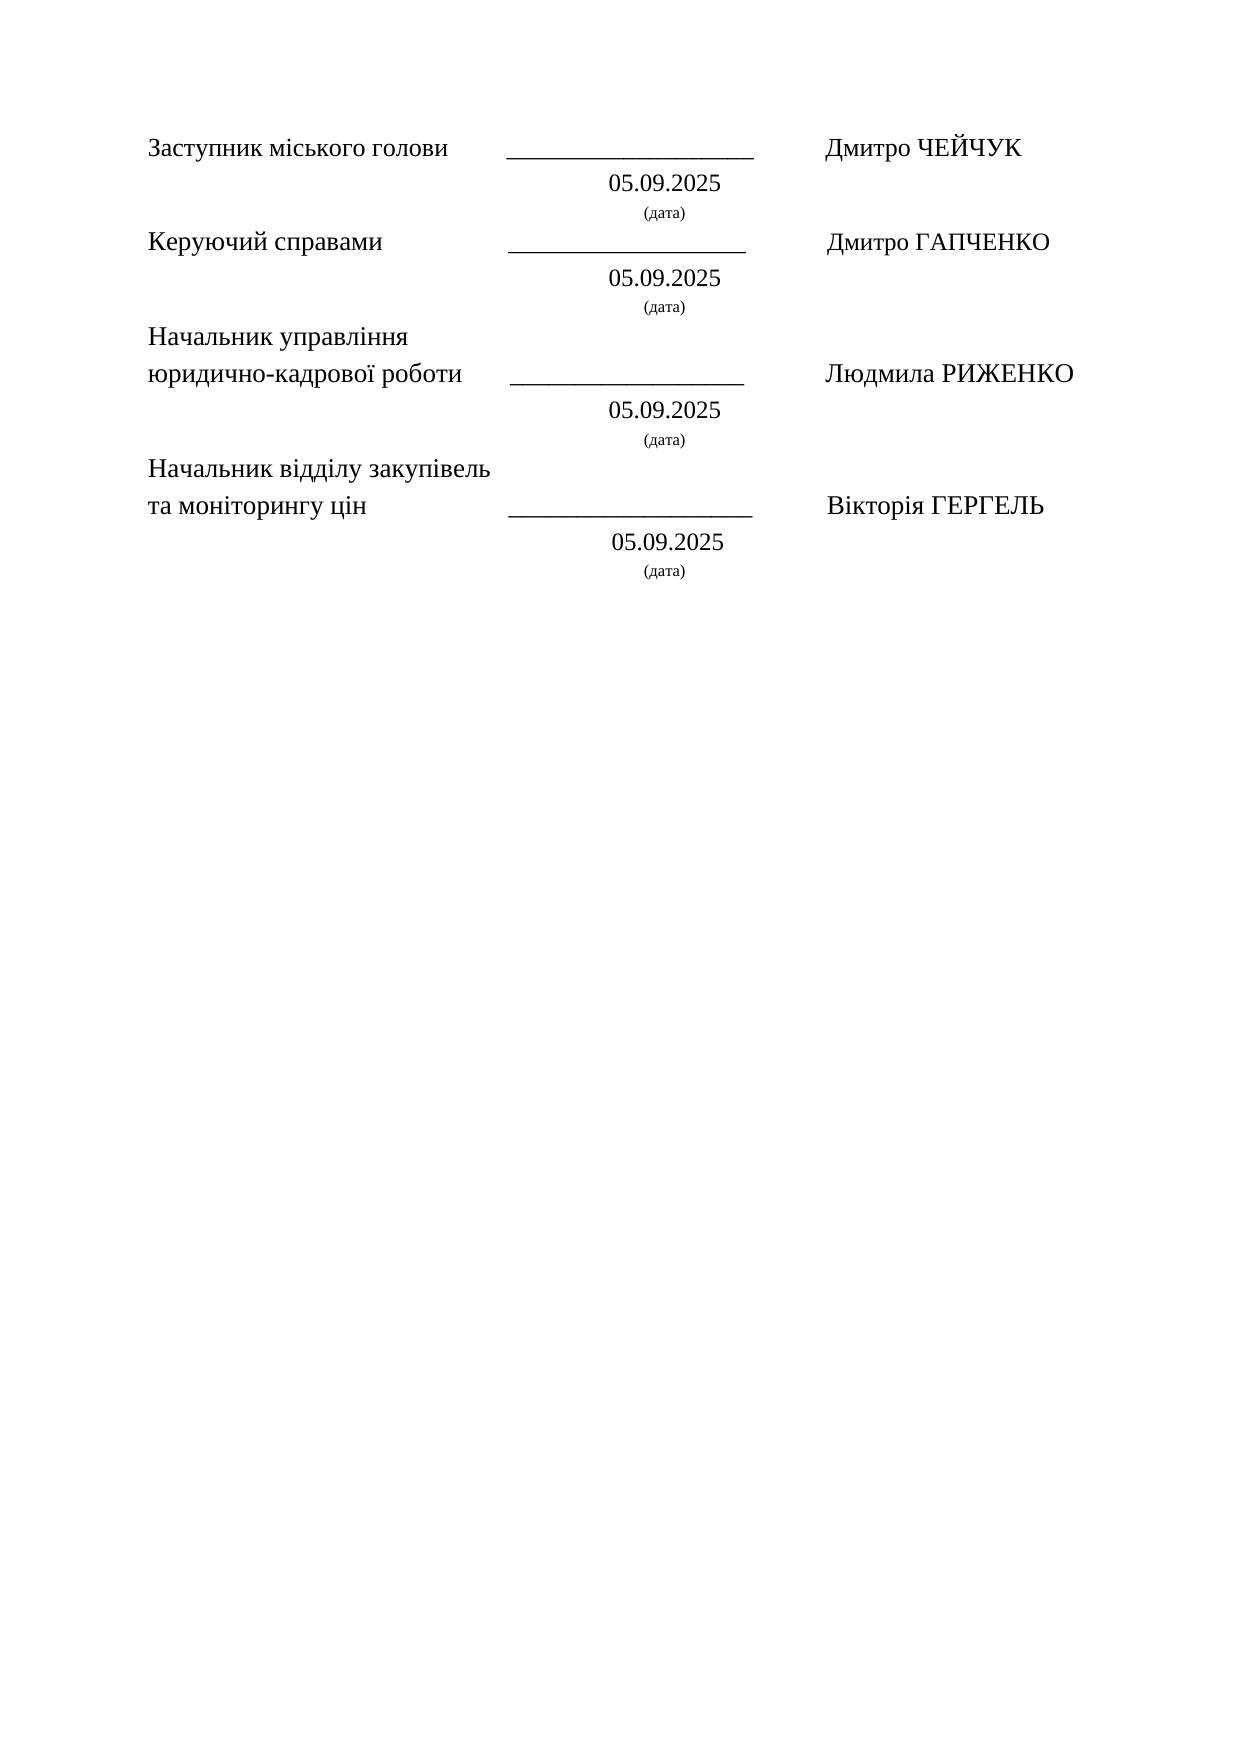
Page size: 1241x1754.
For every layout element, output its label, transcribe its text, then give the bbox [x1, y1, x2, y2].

text та моніторингу цін __________________ Вікторія ГЕРГЕЛЬ [148, 489, 1181, 521]
text (дата) [148, 203, 1181, 222]
text 05.09.2025 [148, 263, 1181, 292]
text (дата) [148, 561, 1181, 580]
text юридично-кадрової роботи __________________ Людмила РИЖЕНКО [148, 357, 1181, 389]
text 05.09.2025 [148, 527, 1181, 556]
text Заступник міського голови ___________________ Дмитро ЧЕЙЧУК [148, 132, 1181, 162]
text (дата) [148, 429, 1181, 448]
text 05.09.2025 [148, 168, 1181, 197]
text 05.09.2025 [148, 395, 1181, 423]
text Начальник відділу закупівель [148, 452, 1181, 483]
text Начальник управління [148, 320, 1181, 351]
text Керуючий справами ___________________ Дмитро ГАПЧЕНКО [148, 226, 1181, 257]
text (дата) [148, 297, 1181, 316]
